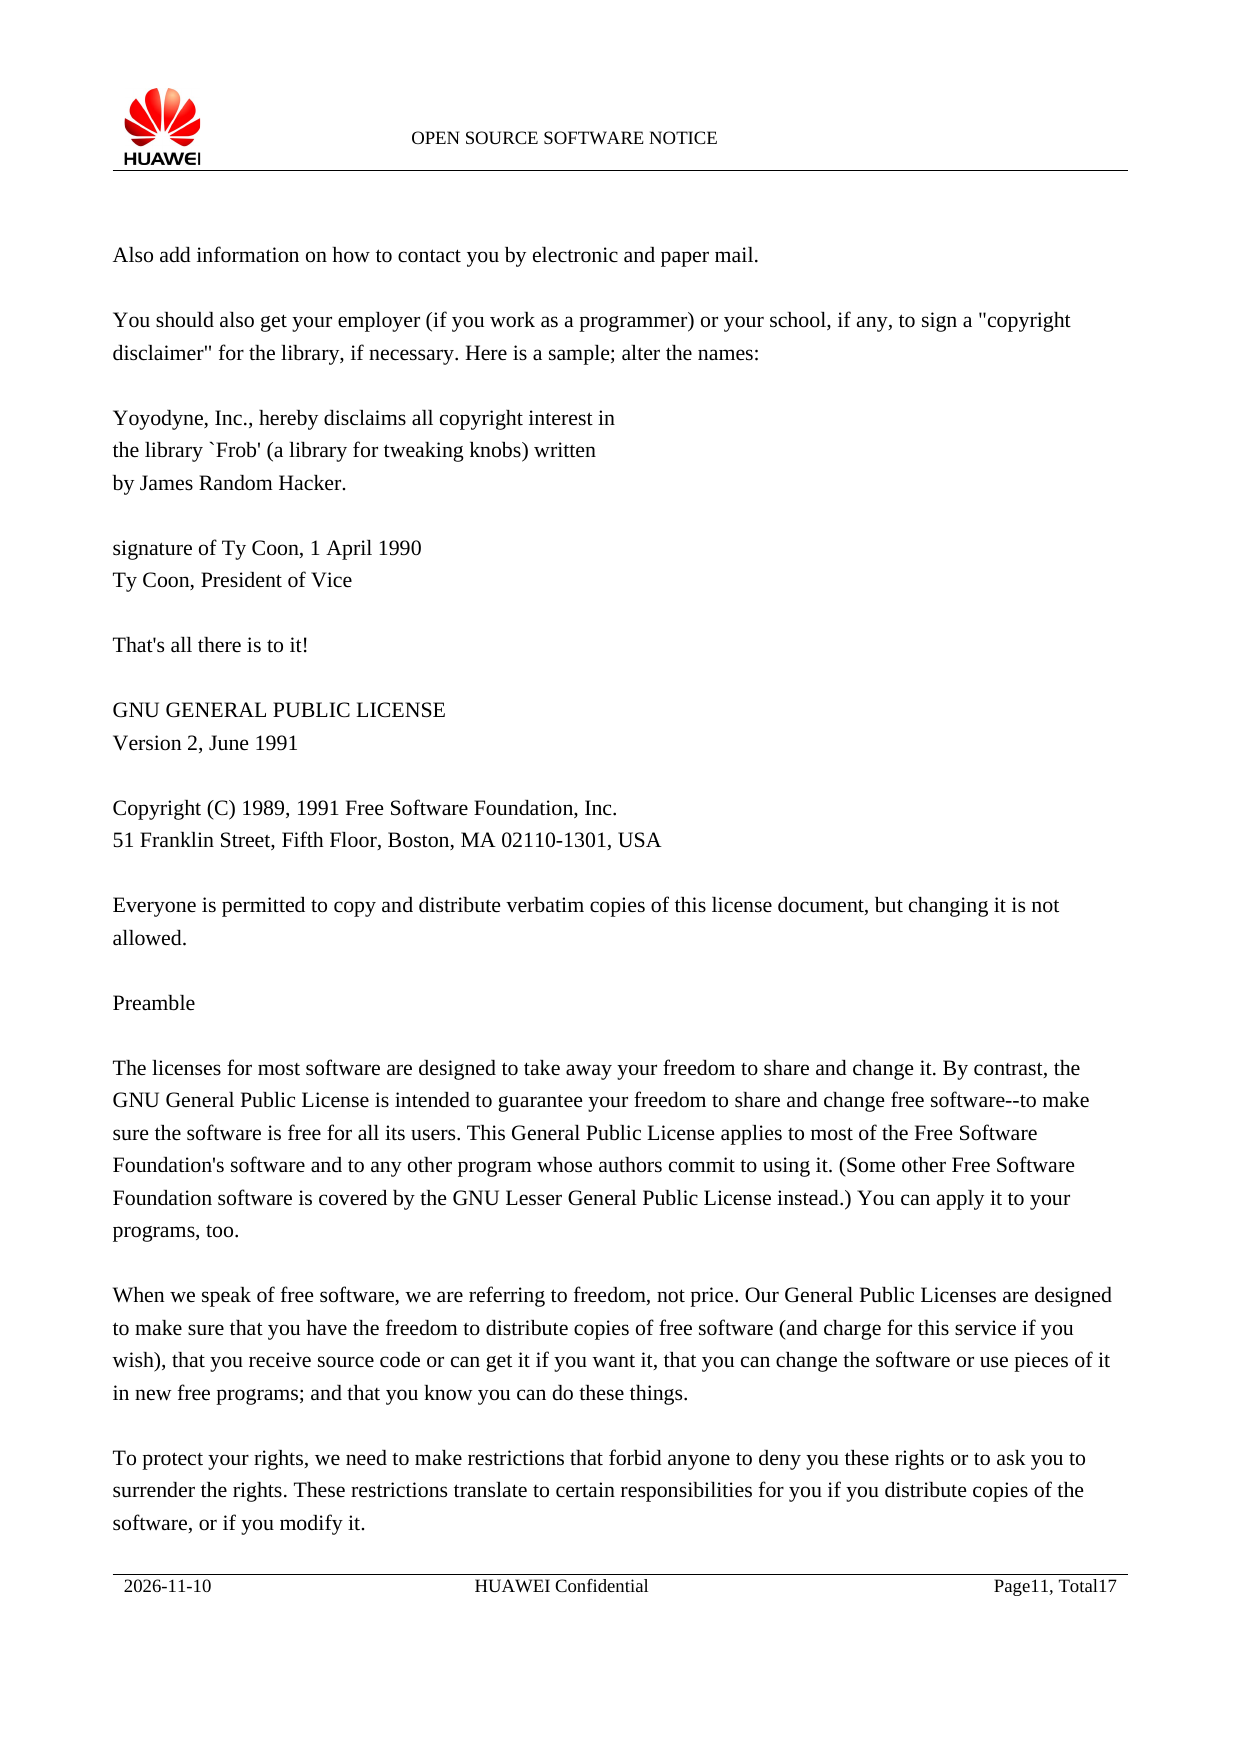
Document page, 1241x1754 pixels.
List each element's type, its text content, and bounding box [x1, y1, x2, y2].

picture [124, 88, 201, 165]
